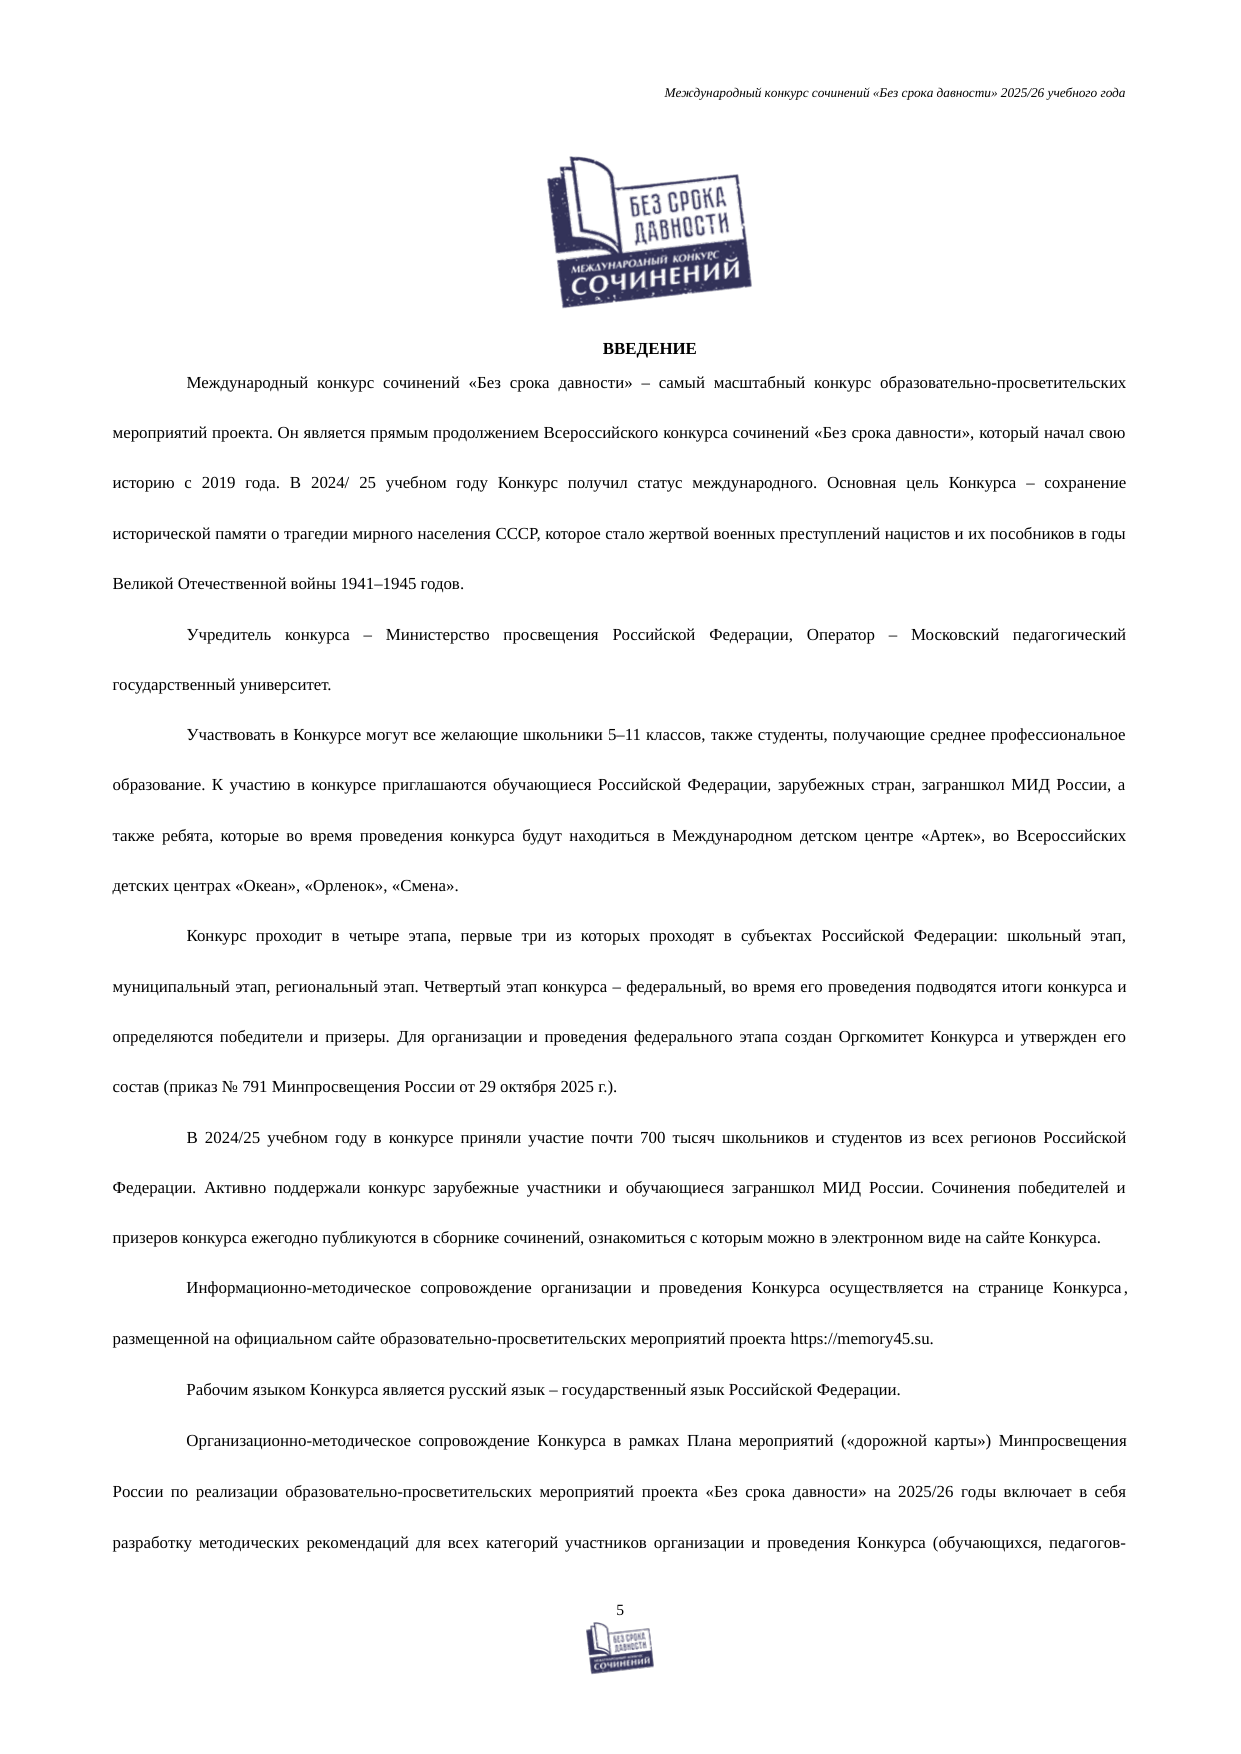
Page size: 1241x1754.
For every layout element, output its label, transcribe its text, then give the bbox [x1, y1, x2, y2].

text Учредитель конкурса – Министерство просвещения Российской Федерации, Оператор – Московский педагогический государственный университет. [112, 610, 1128, 694]
text Международный конкурс сочинений «Без срока давности» – самый масштабный конкурс образовательно-просветительских мероприятий проекта. Он является прямым продолжением Всероссийского конкурса сочинений «Без срока давности», который начал свою историю с 2019 года. В 2024/ 25 учебном году Конкурс получил статус международного. Основная цель Конкурса – сохранение исторической памяти о трагедии мирного населения СССР, которое стало жертвой военных преступлений нацистов и их пособников в годы Великой Отечественной войны 1941–1945 годов. [112, 358, 1128, 593]
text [112, 1417, 1128, 1552]
picture [572, 1619, 668, 1681]
text Участвовать в Конкурсе могут все желающие школьники 5–11 классов, также студенты, получающие среднее профессиональное образование. К участию в конкурсе приглашаются обучающиеся Российской Федерации, зарубежных стран, заграншкол МИД России, а также ребята, которые во время проведения конкурса будут находиться в Международном детском центре «Артек», во Всероссийских детских центрах «Океан», «Орленок», «Смена». [112, 711, 1128, 895]
picture [504, 150, 795, 325]
text ВВЕДЕНИЕ [112, 325, 1128, 358]
text Информационно-методическое сопровождение организации и проведения Конкурса осуществляется на странице Конкурса, размещенной на официальном сайте образовательно-просветительских мероприятий проекта https://memory45.su. [112, 1264, 1128, 1348]
text Рабочим языком Конкурса является русский язык – государственный язык Российской Федерации. [112, 1366, 1128, 1399]
text Конкурс проходит в четыре этапа, первые три из которых проходят в субъектах Российской Федерации: школьный этап, муниципальный этап, региональный этап. Четвертый этап конкурса – федеральный, во время его проведения подводятся итоги конкурса и определяются победители и призеры. Для организации и проведения федерального этапа создан Оргкомитет Конкурса и утвержден его состав (приказ № 791 Минпросвещения России от 29 октября 2025 г.). [112, 912, 1128, 1096]
text В 2024/25 учебном году в конкурсе приняли участие почти 700 тысяч школьников и студентов из всех регионов Российской Федерации. Активно поддержали конкурс зарубежные участники и обучающиеся заграншкол МИД России. Сочинения победителей и призеров конкурса ежегодно публикуются в сборнике сочинений, ознакомиться с которым можно в электронном виде на сайте Конкурса. [112, 1113, 1128, 1247]
